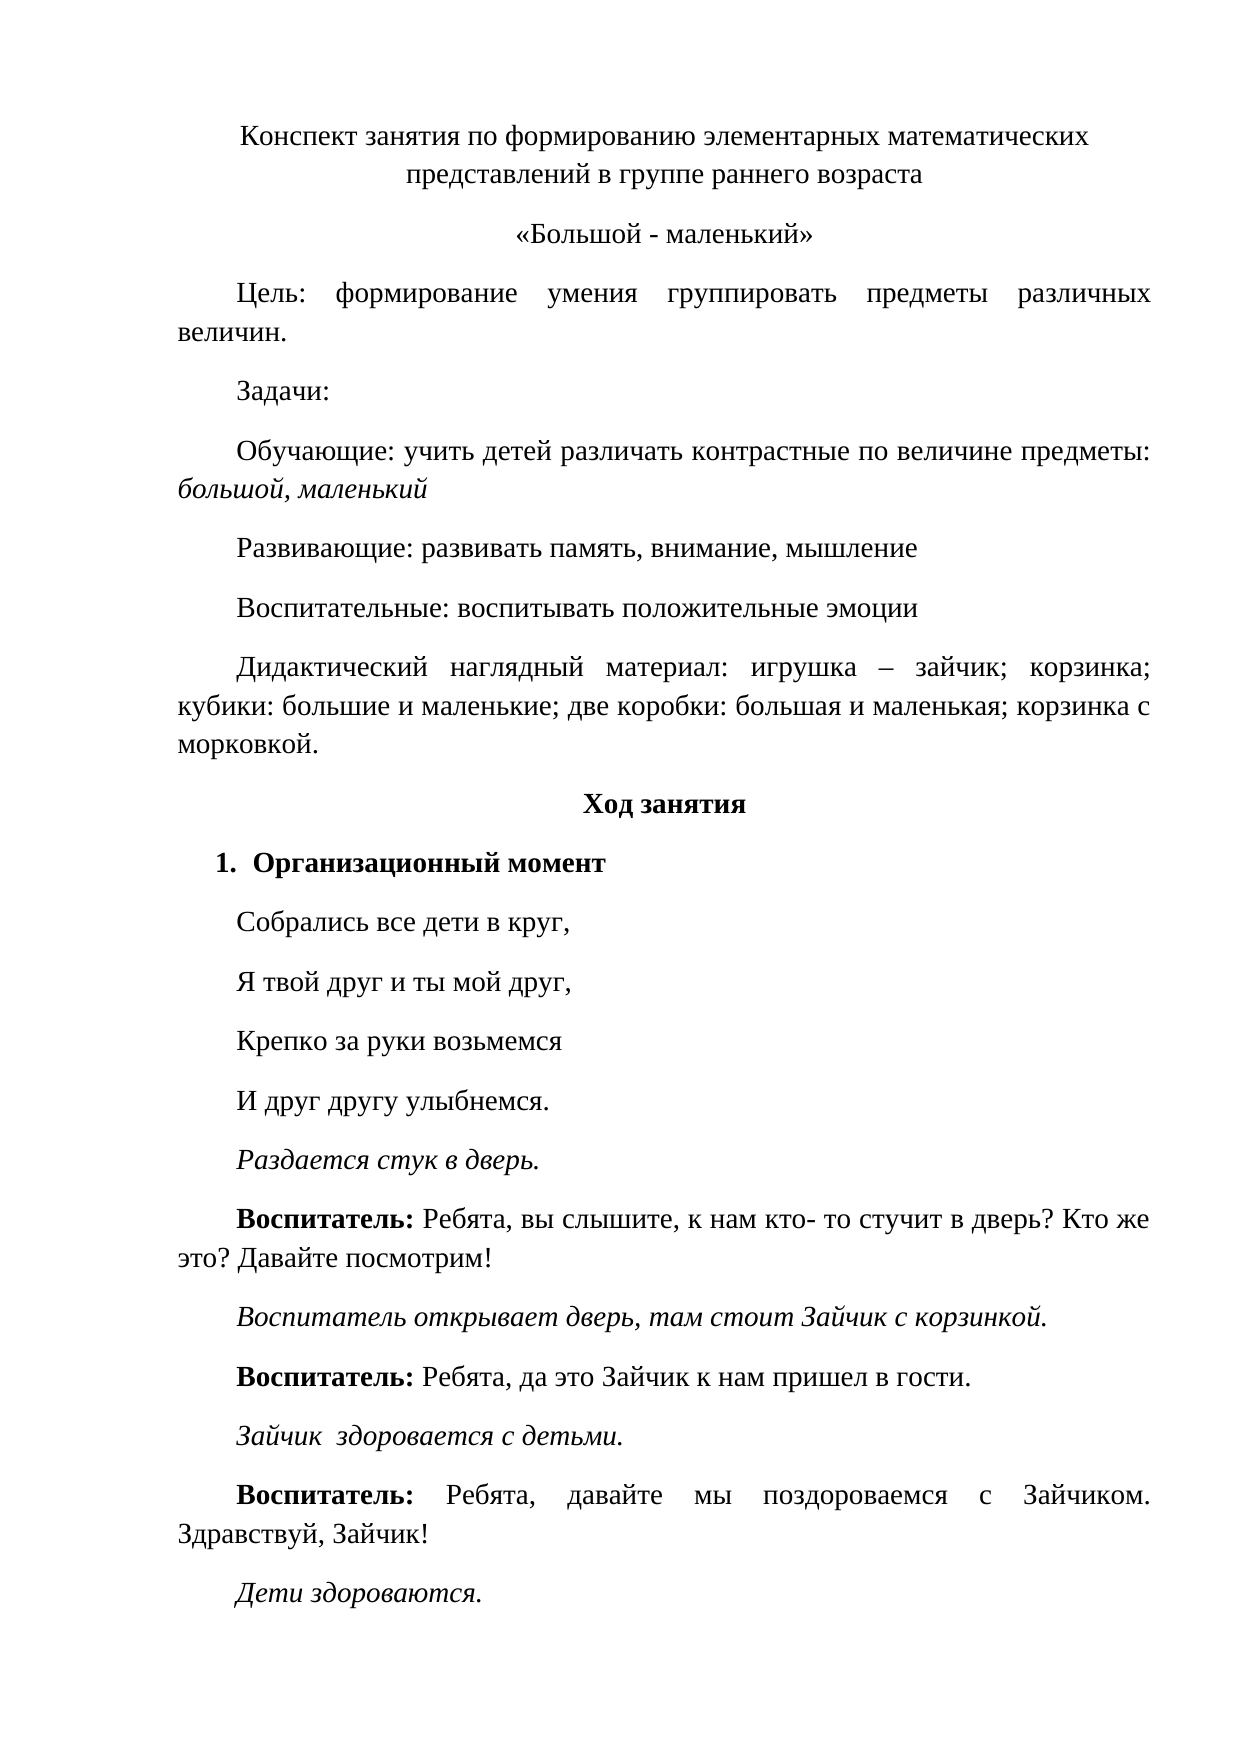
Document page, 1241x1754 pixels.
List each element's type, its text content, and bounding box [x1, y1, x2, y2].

text Обучающие: учить детей различать контрастные по величине предметы: большой, маленький [177, 433, 1152, 505]
text Ход занятия [177, 786, 1152, 819]
text Задачи: [177, 373, 1152, 407]
text Конспект занятия по формированию элементарных математических представлений в группе раннего возраста [177, 118, 1152, 190]
text Воспитательные: воспитывать положительные эмоции [177, 590, 1152, 623]
text Дети здороваются. [177, 1575, 1152, 1609]
text Зайчик здоровается с детьми. [177, 1418, 1152, 1452]
text Дидактический наглядный материал: игрушка – зайчик; корзинка; кубики: большие и маленькие; две коробки: большая и маленькая; корзинка с морковкой. [177, 649, 1152, 760]
text Воспитатель: Ребята, да это Зайчик к нам пришел в гости. [177, 1359, 1152, 1392]
text Раздается стук в дверь. [177, 1142, 1152, 1176]
text Цель: формирование умения группировать предметы различных величин. [177, 275, 1152, 347]
text Я твой друг и ты мой друг, [177, 964, 1152, 997]
text Развивающие: развивать память, внимание, мышление [177, 531, 1152, 564]
text И друг другу улыбнемся. [177, 1083, 1152, 1116]
text Собрались все дети в круг, [177, 904, 1152, 938]
text Крепко за руки возьмемся [177, 1023, 1152, 1057]
list Организационный момент [215, 845, 1152, 879]
text Воспитатель: Ребята, давайте мы поздороваемся с Зайчиком. Здравствуй, Зайчик! [177, 1477, 1152, 1549]
text Воспитатель открывает дверь, там стоит Зайчик с корзинкой. [177, 1299, 1152, 1333]
text «Большой - маленький» [177, 216, 1152, 249]
text Воспитатель: Ребята, вы слышите, к нам кто- то стучит в дверь? Кто же это? Давайте посмотрим! [177, 1201, 1152, 1273]
